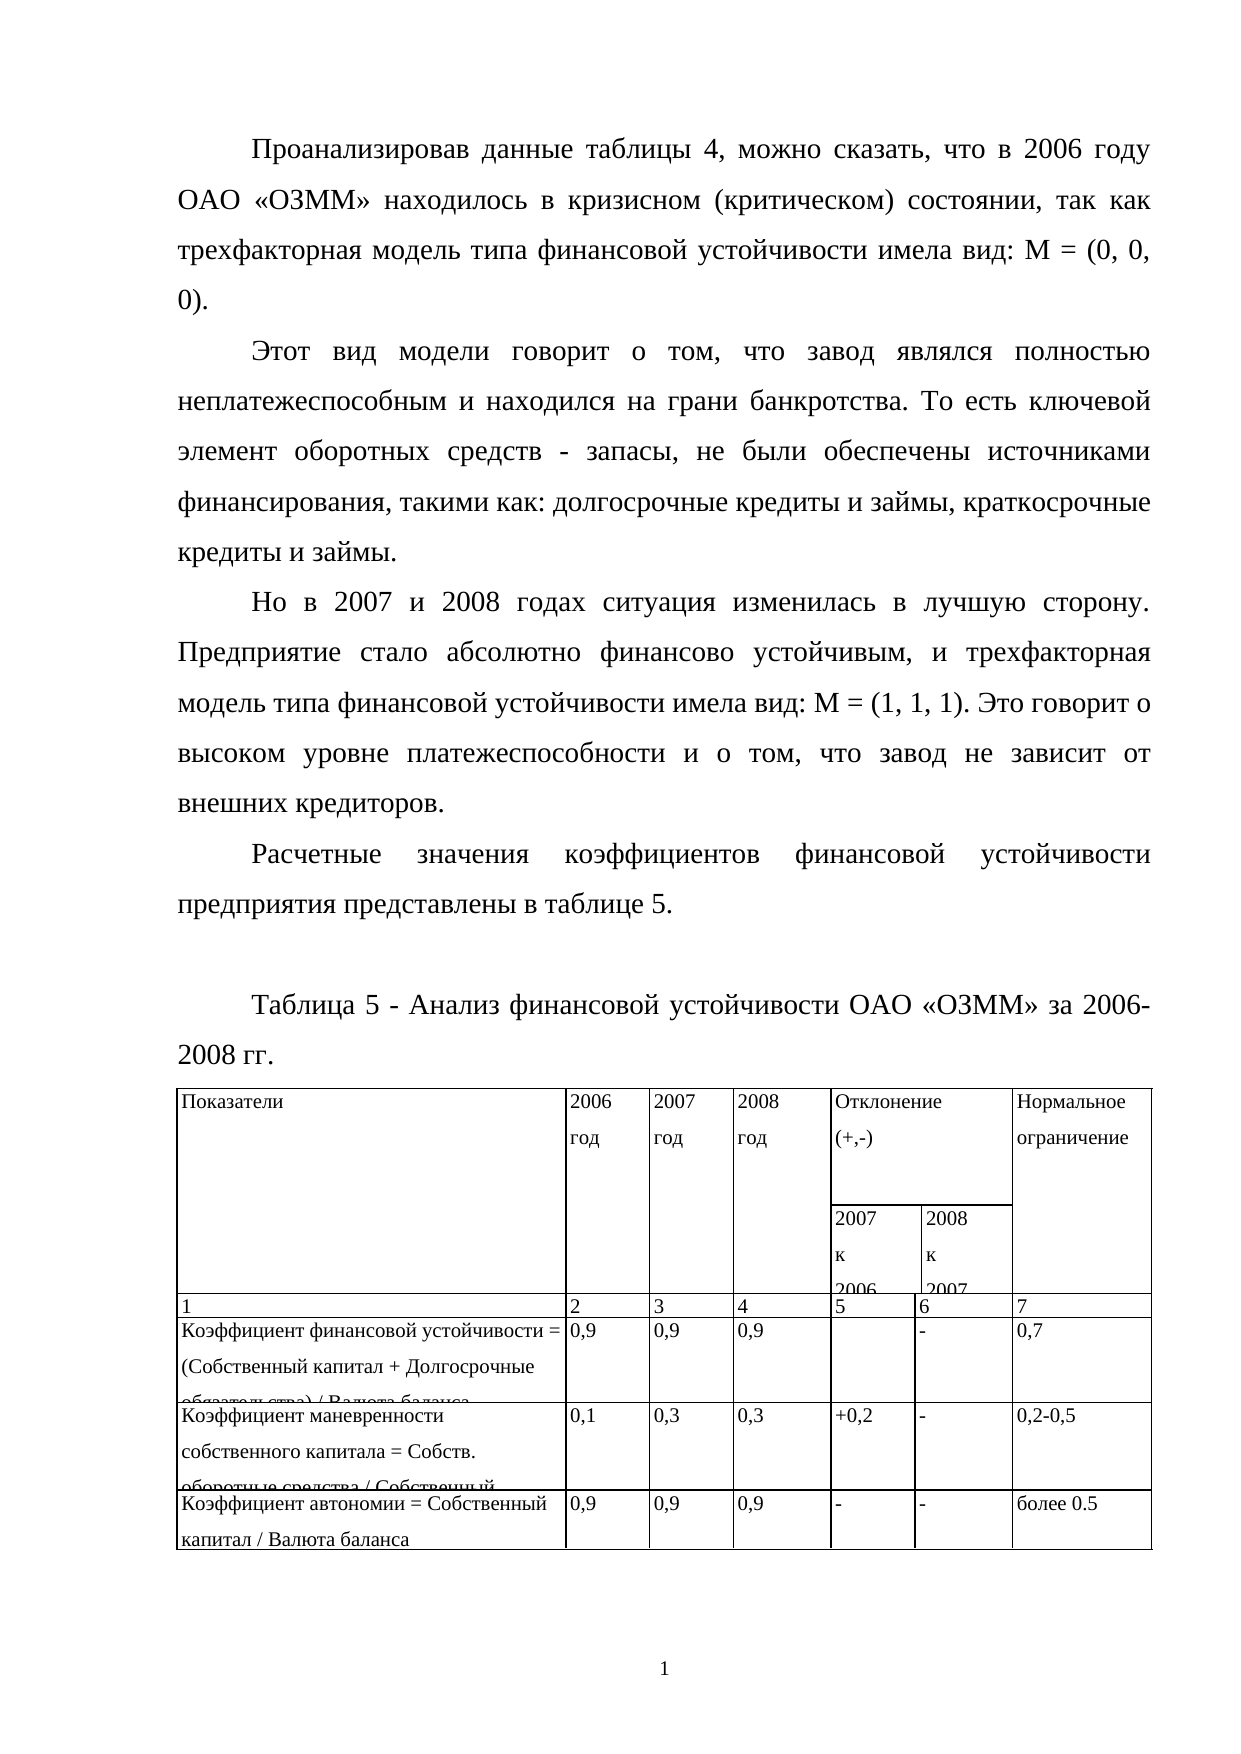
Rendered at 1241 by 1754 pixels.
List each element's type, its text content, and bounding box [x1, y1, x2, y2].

table_header 2006 год [567, 1089, 649, 1292]
table_cell - [916, 1318, 1012, 1401]
table_cell - [916, 1491, 1012, 1548]
table_cell Коэффициент маневренности собственного капитала = Собств. оборотные средства / Собственный капитал [178, 1403, 565, 1489]
table_cell Коэффициент финансовой устойчивости = (Собственный капитал + Долгосрочные обязательства) / Валюта баланса [178, 1318, 565, 1401]
table_cell - [832, 1491, 914, 1548]
table_cell 2007 к 2006 [832, 1206, 921, 1292]
table_cell 3 [650, 1294, 733, 1316]
table_cell +0,2 [832, 1403, 914, 1489]
text Расчетные значения коэффициентов финансовой устойчивости предприятия представлены в таблице 5. [177, 836, 1152, 920]
table_cell 1 [178, 1294, 565, 1316]
table_cell 0,2-0,5 [1013, 1403, 1151, 1489]
table_cell 0,9 [567, 1318, 649, 1401]
table_header 2007 год [650, 1089, 733, 1292]
table_header Отклонение (+,-) [832, 1089, 1012, 1204]
table_cell 0,9 [650, 1318, 733, 1401]
table_cell 6 [916, 1294, 1012, 1316]
table_cell 0,3 [734, 1403, 830, 1489]
table_cell 7 [1013, 1294, 1151, 1316]
table_cell 2008 к 2007 [922, 1206, 1012, 1292]
text Таблица 5 - Анализ финансовой устойчивости ОАО «ОЗММ» за 2006-2008 гг. [177, 987, 1152, 1071]
table_cell 2 [567, 1294, 649, 1316]
table_cell 0,1 [567, 1403, 649, 1489]
text Проанализировав данные таблицы 4, можно сказать, что в 2006 году ОАО «ОЗММ» находилось в кризисном (критическом) состоянии, так как трехфакторная модель типа финансовой устойчивости имела вид: М = (0, 0, 0). [177, 131, 1152, 316]
table_cell 0,7 [1013, 1318, 1151, 1401]
table_cell Коэффициент автономии = Собственный капитал / Валюта баланса [178, 1491, 565, 1548]
table_header 2008 год [734, 1089, 830, 1292]
table_cell 0,9 [650, 1491, 733, 1548]
text Этот вид модели говорит о том, что завод являлся полностью неплатежеспособным и находился на грани банкротства. То есть ключевой элемент оборотных средств - запасы, не были обеспечены источниками финансирования, такими как: долгосрочные кредиты и займы, краткосрочные кредиты и займы. [177, 333, 1152, 567]
table_cell 0,9 [567, 1491, 649, 1548]
table_cell 0,9 [734, 1318, 830, 1401]
table_cell [832, 1318, 914, 1401]
table_cell 4 [734, 1294, 830, 1316]
table_cell 0,9 [734, 1491, 830, 1548]
table_cell 5 [832, 1294, 914, 1316]
table_cell более 0.5 [1013, 1491, 1151, 1548]
table_cell - [916, 1403, 1012, 1489]
table_header Нормальное ограничение [1013, 1089, 1151, 1292]
table_header Показатели [178, 1089, 565, 1292]
text Но в 2007 и 2008 годах ситуация изменилась в лучшую сторону. Предприятие стало абсолютно финансово устойчивым, и трехфакторная модель типа финансовой устойчивости имела вид: М = (1, 1, 1). Это говорит о высоком уровне платежеспособности и о том, что завод не зависит от внешних кредиторов. [177, 584, 1152, 819]
table_cell 0,3 [650, 1403, 733, 1489]
